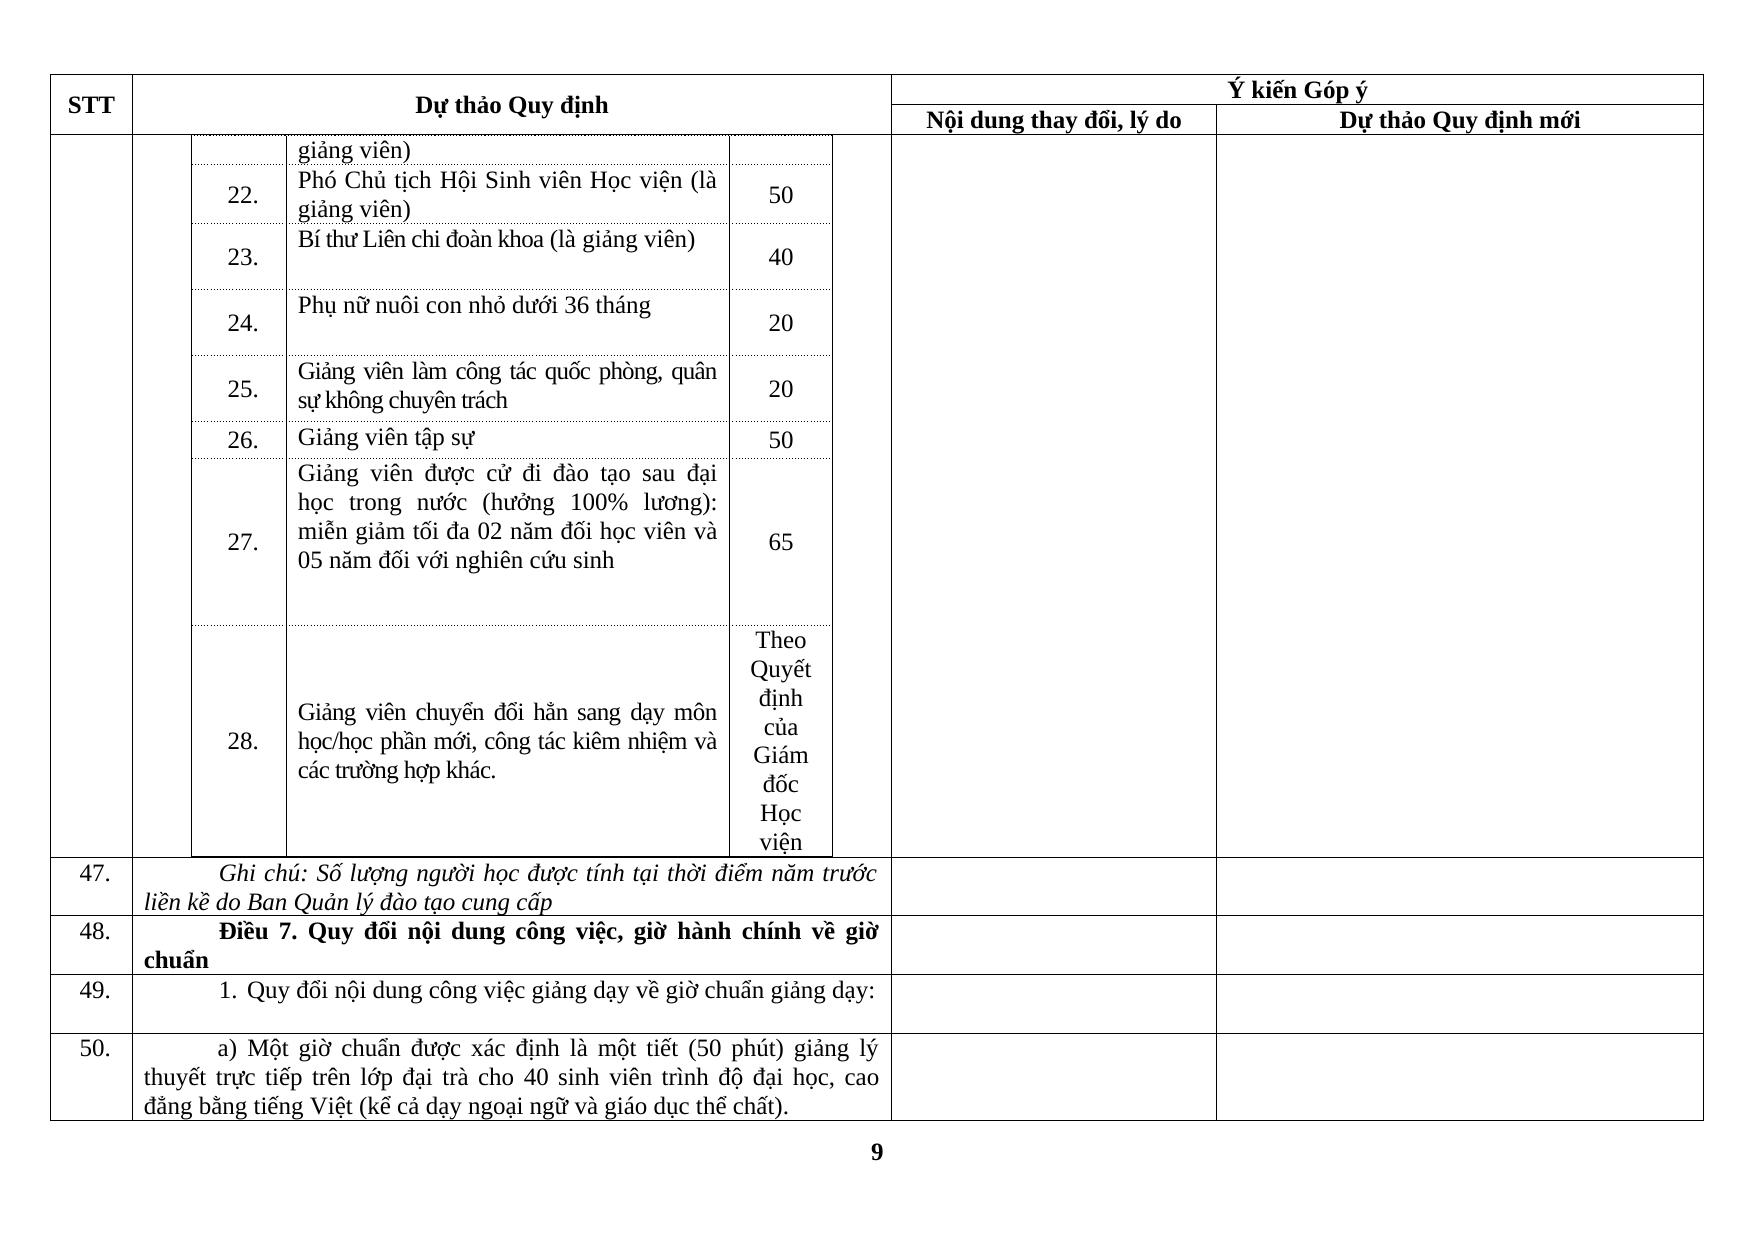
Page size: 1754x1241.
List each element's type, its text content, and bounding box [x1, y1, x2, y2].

table_cell [892, 1034, 1216, 1120]
table_header Dự thảo Quy định [133, 75, 891, 133]
table_cell Dự thảo Quy định mới [1217, 105, 1703, 133]
table_cell Ghi chú: Số lượng người học được tính tại thời điểm năm trước liền kề do Ban Quản lý đào tạo cung cấp [133, 858, 891, 915]
table_cell [892, 975, 1216, 1032]
table_header STT [51, 75, 132, 133]
table_cell [892, 916, 1216, 974]
table_cell [192, 135, 286, 856]
table_cell [892, 858, 1216, 915]
table_cell [833, 135, 891, 857]
table_cell Một giờ chuẩn được xác định là một tiết (50 phút) giảng lý thuyết trực tiếp trên lớp đại trà cho 40 sinh viên trình độ đại học, cao đẳng bằng tiếng Việt (kể cả dạy ngoại ngữ và giáo dục thể chất). [133, 1034, 891, 1120]
table_cell Nội dung thay đổi, lý do [892, 105, 1216, 133]
table_cell [51, 135, 132, 857]
table_header Ý kiến Góp ý [892, 75, 1703, 104]
table_cell [1217, 858, 1703, 915]
table_cell Quy đổi nội dung công việc giảng dạy về giờ chuẩn giảng dạy: [133, 975, 891, 1032]
table_cell [892, 135, 1216, 857]
table_cell [1217, 975, 1703, 1032]
table_cell [51, 858, 132, 915]
table_cell [51, 975, 132, 1032]
table_cell [51, 916, 132, 974]
table_cell [133, 135, 191, 857]
table_cell [1217, 1034, 1703, 1120]
table_cell [287, 135, 729, 856]
table_cell [51, 1034, 132, 1120]
table_cell [1217, 135, 1703, 857]
table_cell Điều 7. Quy đổi nội dung công việc, giờ hành chính về giờ chuẩn [133, 916, 891, 974]
table_cell [1217, 916, 1703, 974]
table_cell [730, 135, 832, 856]
